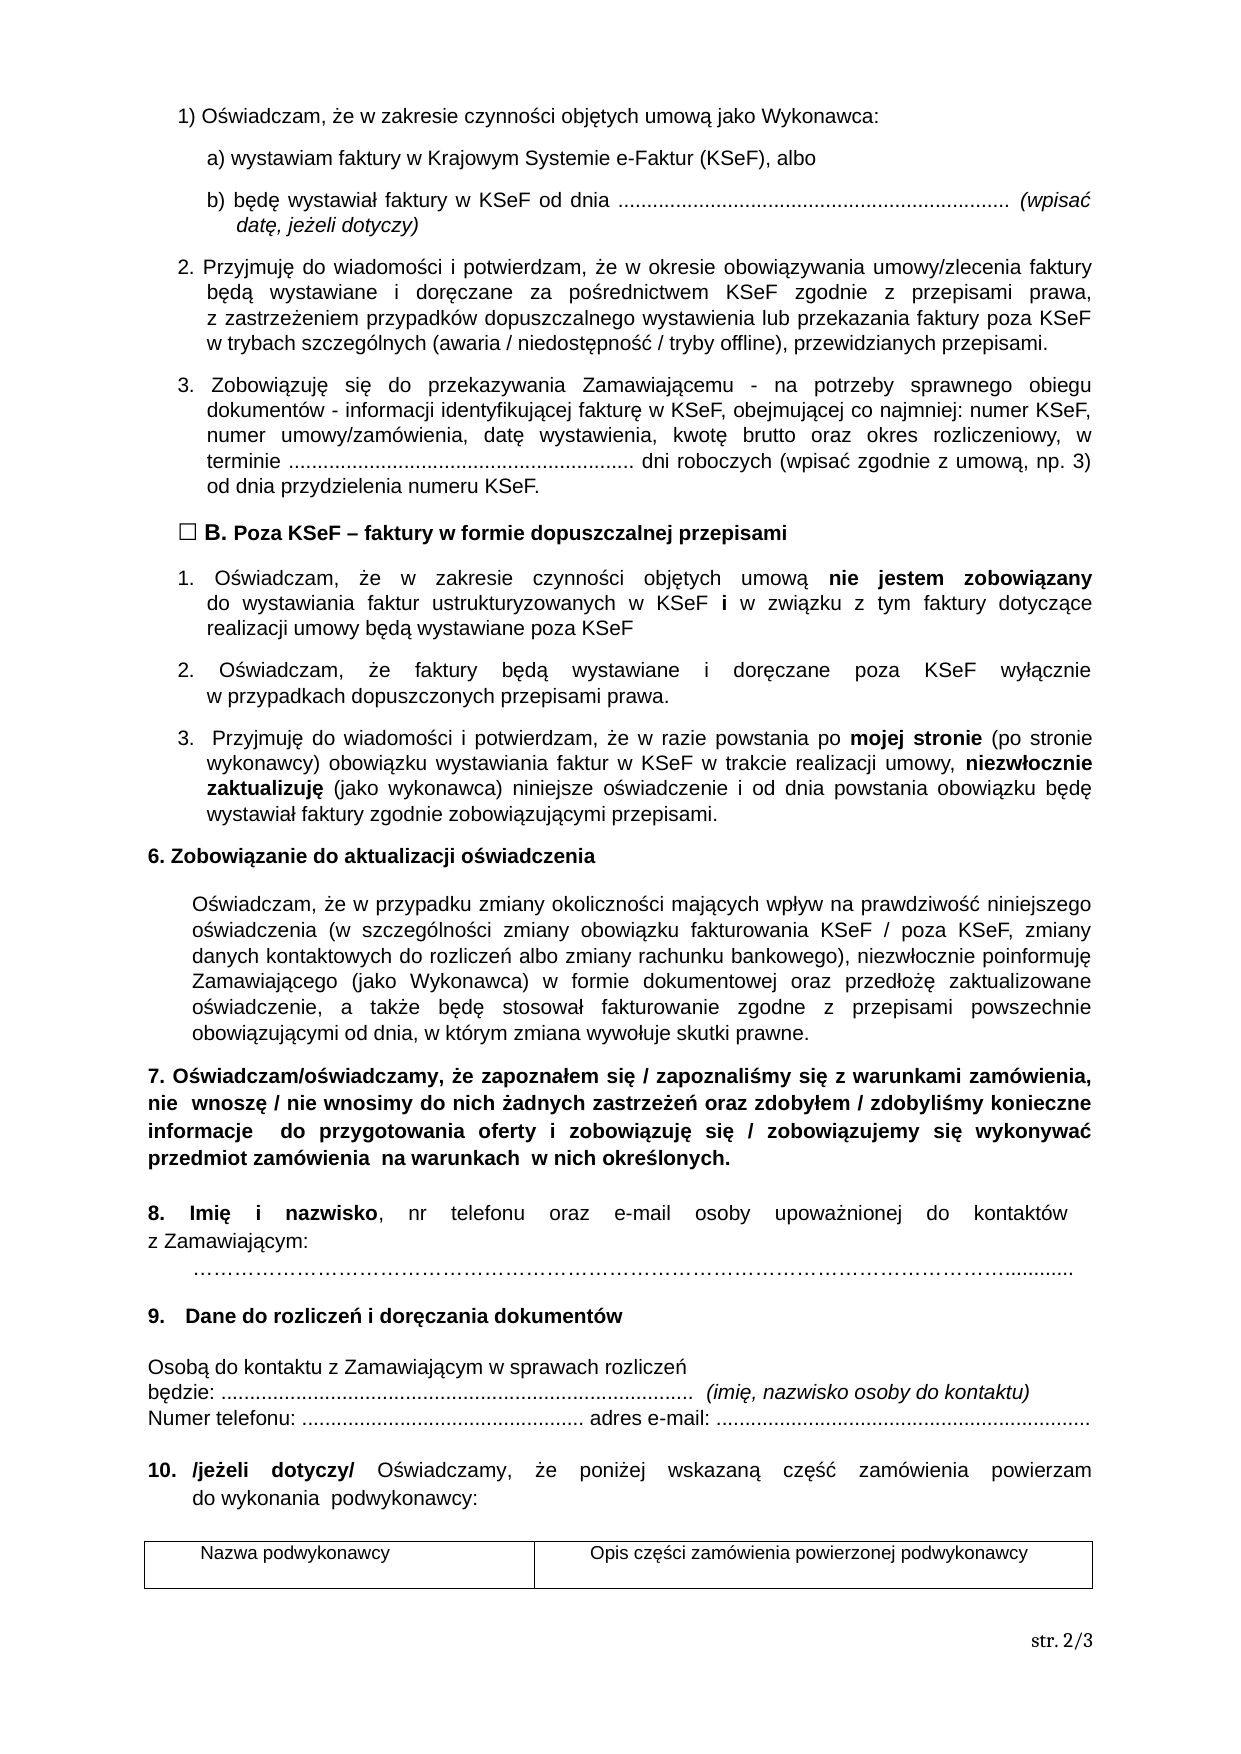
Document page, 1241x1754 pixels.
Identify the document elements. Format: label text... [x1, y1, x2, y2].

list 8. Imię i nazwisko, nr telefonu oraz e-mail osoby upoważnionej do kontaktów z Zamawiającym: [148, 1201, 1093, 1252]
text ………………………………………………………………………………………………………............ [192, 1256, 1093, 1280]
text 2. Oświadczam, że faktury będą wystawiane i doręczane poza KSeF wyłącznie w przypadkach dopuszczonych przepisami prawa. [177, 658, 1093, 707]
text b) będę wystawiał faktury w KSeF od dnia .................................................................... (wpisać datę, jeżeli dotyczy) [207, 187, 1093, 237]
text 2. Przyjmuję do wiadomości i potwierdzam, że w okresie obowiązywania umowy/zlecenia faktury będą wystawiane i doręczane za pośrednictwem KSeF zgodnie z przepisami prawa, z zastrzeżeniem przypadków dopuszczalnego wystawienia lub przekazania faktury poza KSeF w trybach szczególnych (awaria / niedostępność / tryby offline), przewidzianych przepisami. [177, 255, 1093, 354]
list /jeżeli dotyczy/ Oświadczamy, że poniżej wskazaną część zamówienia powierzam do wykonania podwykonawcy: [148, 1458, 1093, 1510]
text Oświadczam, że w przypadku zmiany okoliczności mających wpływ na prawdziwość niniejszego oświadczenia (w szczególności zmiany obowiązku fakturowania KSeF / poza KSeF, zmiany danych kontaktowych do rozliczeń albo zmiany rachunku bankowego), niezwłocznie poinformuję Zamawiającego (jako Wykonawca) w formie dokumentowej oraz przedłożę zaktualizowane oświadczenie, a także będę stosował fakturowanie zgodne z przepisami powszechnie obowiązującymi od dnia, w którym zmiana wywołuje skutki prawne. [192, 892, 1093, 1045]
text Numer telefonu: ................................................. adres e-mail: ................................................................. [148, 1406, 1093, 1429]
text 1) Oświadczam, że w zakresie czynności objętych umową jako Wykonawca: [177, 103, 1093, 127]
text 1. Oświadczam, że w zakresie czynności objętych umową nie jestem zobowiązany do wystawiania faktur ustrukturyzowanych w KSeF i w związku z tym faktury dotyczące realizacji umowy będą wystawiane poza KSeF [177, 566, 1093, 640]
list 7. Oświadczam/oświadczamy, że zapoznałem się / zapoznaliśmy się z warunkami zamówienia, nie wnoszę / nie wnosimy do nich żadnych zastrzeżeń oraz zdobyłem / zdobyliśmy konieczne informacje do przygotowania oferty i zobowiązuję się / zobowiązujemy się wykonywać przedmiot zamówienia na warunkach w nich określonych. [148, 1063, 1093, 1170]
text 6. Zobowiązanie do aktualizacji oświadczenia [148, 843, 1093, 867]
text 3. Przyjmuję do wiadomości i potwierdzam, że w razie powstania po mojej stronie (po stronie wykonawcy) obowiązku wystawiania faktur w KSeF w trakcie realizacji umowy, niezwłocznie zaktualizuję (jako wykonawca) niniejsze oświadczenie i od dnia powstania obowiązku będę wystawiał faktury zgodnie zobowiązującymi przepisami. [177, 726, 1093, 825]
text a) wystawiam faktury w Krajowym Systemie e-Faktur (KSeF), albo [207, 145, 1093, 169]
text Osobą do kontaktu z Zamawiającym w sprawach rozliczeń będzie: .................................................................................. (imię, nazwisko osoby do kontaktu) [148, 1355, 1093, 1404]
table_header Nazwa podwykonawcy [145, 1542, 534, 1588]
table_header Opis części zamówienia powierzonej podwykonawcy [535, 1542, 1092, 1588]
text ☐ B. Poza KSeF – faktury w formie dopuszczalnej przepisami [177, 516, 1093, 547]
text 3. Zobowiązuję się do przekazywania Zamawiającemu - na potrzeby sprawnego obiegu dokumentów - informacji identyfikującej fakturę w KSeF, obejmującej co najmniej: numer KSeF, numer umowy/zamówienia, datę wystawienia, kwotę brutto oraz okres rozliczeniowy, w terminie ............................................................ dni roboczych (wpisać zgodnie z umową, np. 3) od dnia przydzielenia numeru KSeF. [177, 373, 1093, 498]
list Dane do rozliczeń i doręczania dokumentów [148, 1304, 1093, 1328]
